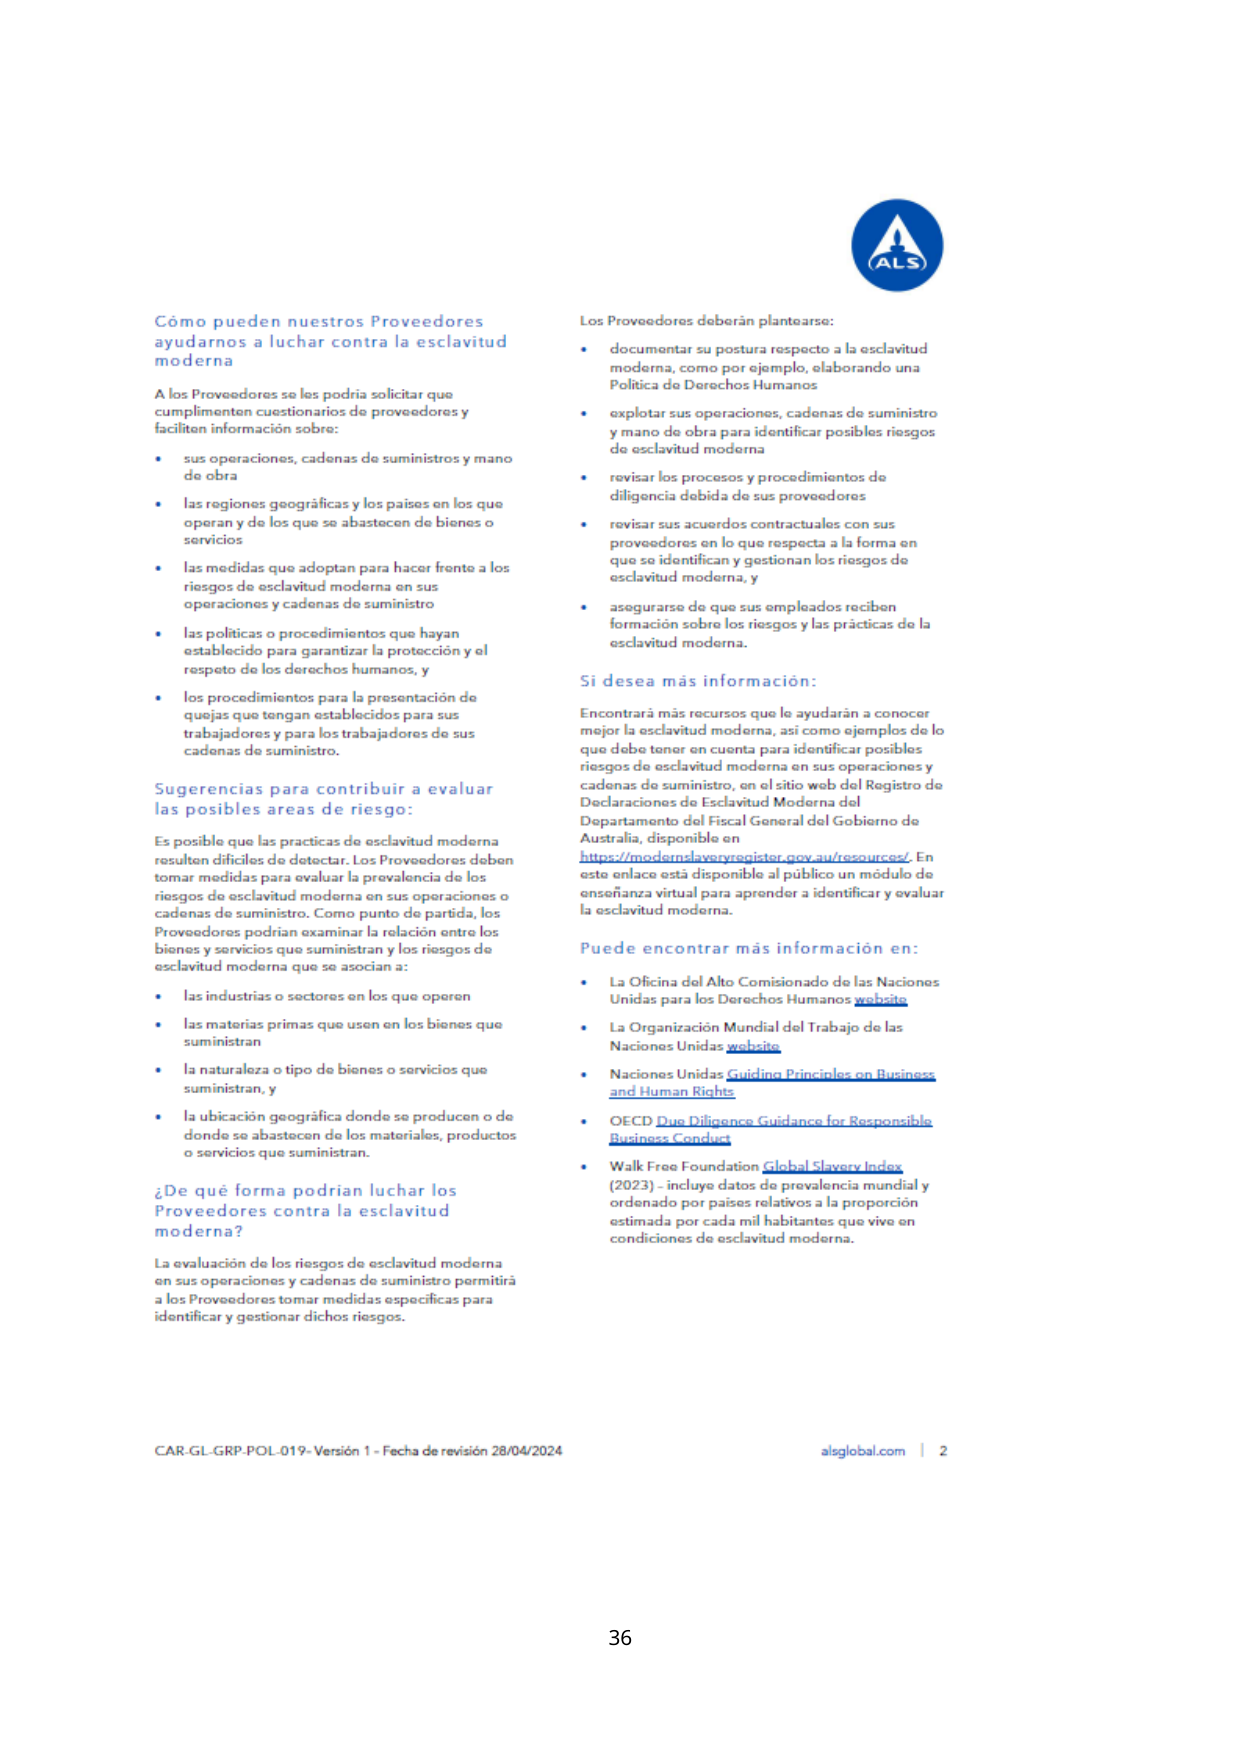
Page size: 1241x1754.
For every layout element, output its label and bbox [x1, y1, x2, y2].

picture [118, 177, 965, 1476]
